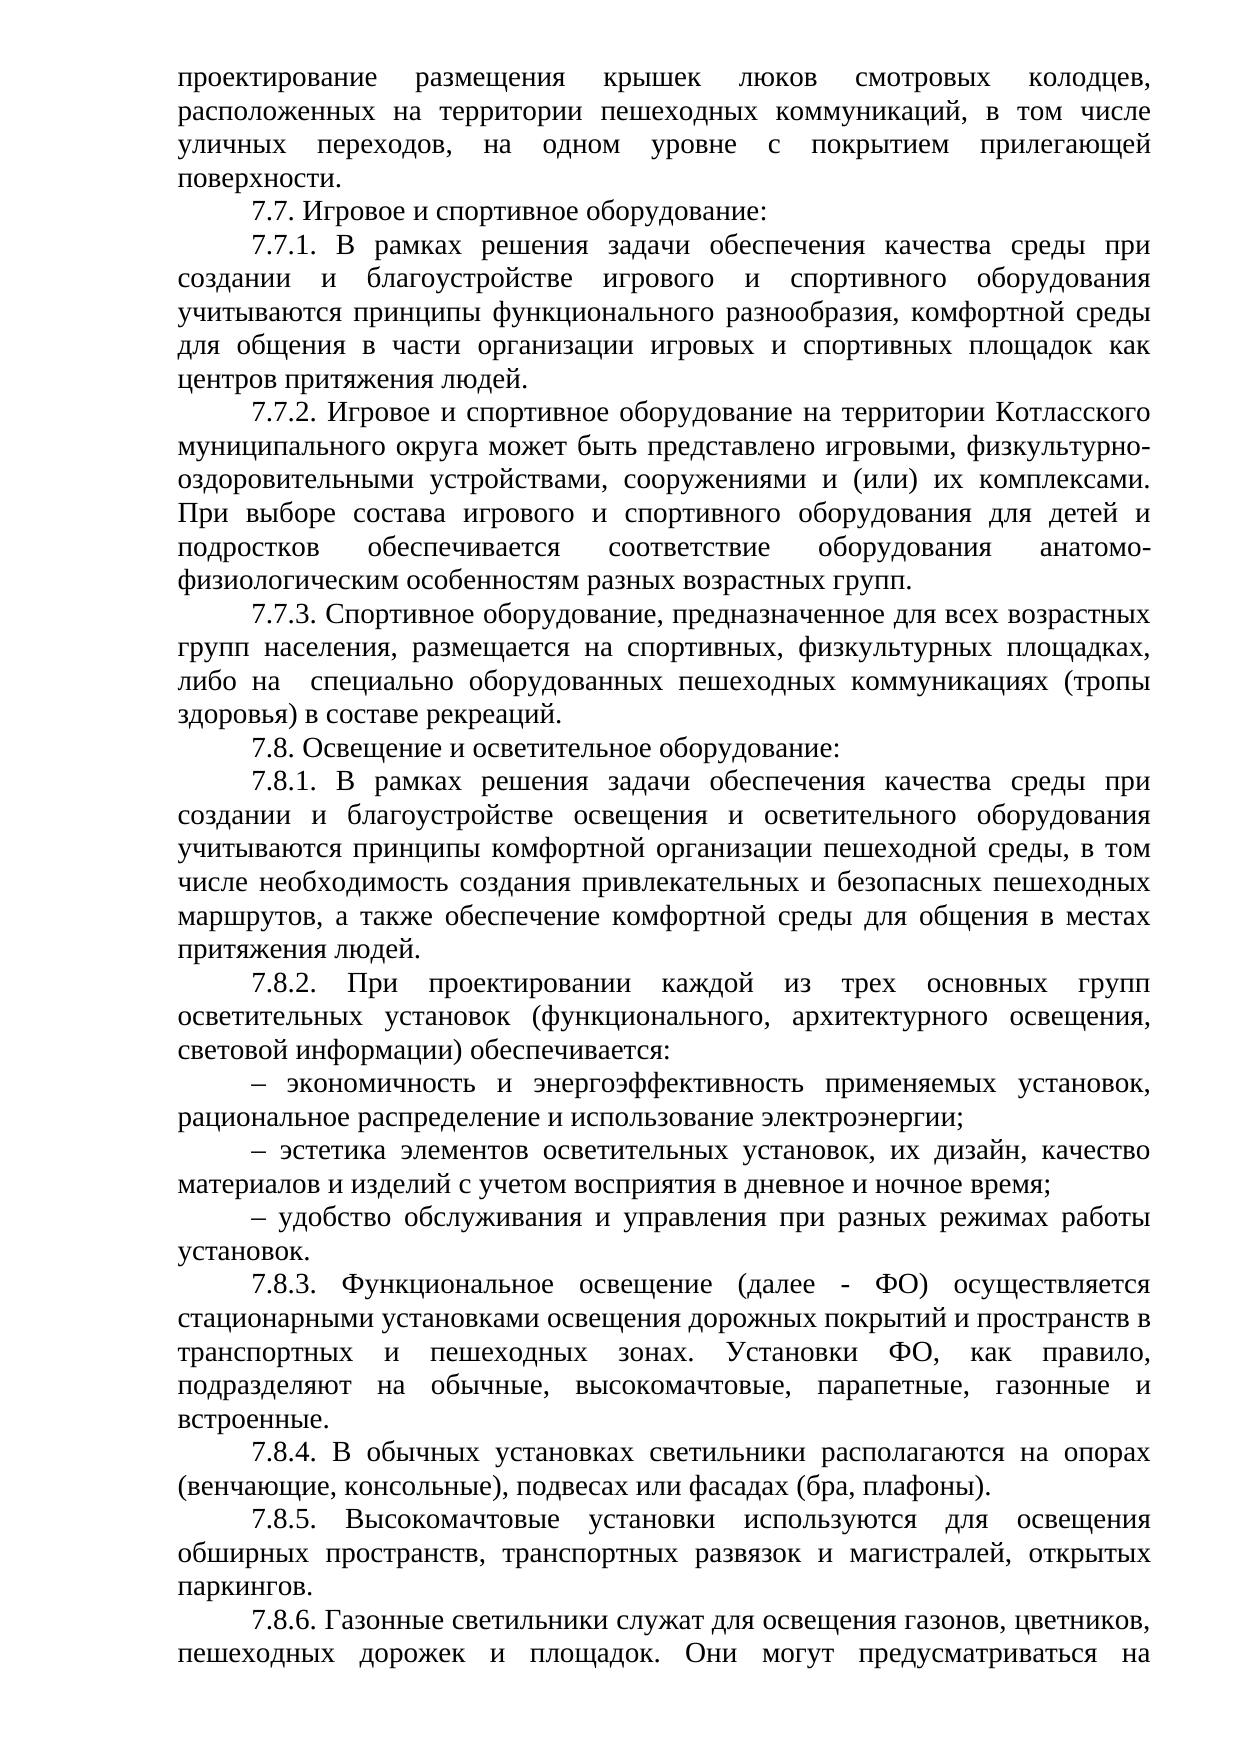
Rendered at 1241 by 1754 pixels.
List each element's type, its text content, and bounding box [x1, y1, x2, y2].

text 7.8.5. Высокомачтовые установки используются для освещения обширных пространств, транспортных развязок и магистралей, открытых паркингов. [177, 1501, 1152, 1602]
text 7.8. Освещение и осветительное оборудование: [177, 730, 1152, 763]
text 7.8.4. В обычных установках светильники располагаются на опорах (венчающие, консольные), подвесах или фасадах (бра, плафоны). [177, 1434, 1152, 1501]
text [177, 1602, 1152, 1669]
text 7.7.2. Игровое и спортивное оборудование на территории Котласского муниципального округа может быть представлено игровыми, физкультурно-оздоровительными устройствами, сооружениями и (или) их комплексами. При выборе состава игрового и спортивного оборудования для детей и подростков обеспечивается соответствие оборудования анатомо-физиологическим особенностям разных возрастных групп. [177, 394, 1152, 596]
text 7.7.1. В рамках решения задачи обеспечения качества среды при создании и благоустройстве игрового и спортивного оборудования учитываются принципы функционального разнообразия, комфортной среды для общения в части организации игровых и спортивных площадок как центров притяжения людей. [177, 227, 1152, 394]
text – экономичность и энергоэффективность применяемых установок, рациональное распределение и использование электроэнергии; [177, 1065, 1152, 1132]
text 7.8.2. При проектировании каждой из трех основных групп осветительных установок (функционального, архитектурного освещения, световой информации) обеспечивается: [177, 965, 1152, 1065]
text 7.7.3. Спортивное оборудование, предназначенное для всех возрастных групп населения, размещается на спортивных, физкультурных площадках, либо на специально оборудованных пешеходных коммуникациях (тропы здоровья) в составе рекреаций. [177, 596, 1152, 730]
text 7.8.3. Функциональное освещение (далее - ФО) осуществляется стационарными установками освещения дорожных покрытий и пространств в транспортных и пешеходных зонах. Установки ФО, как правило, подразделяют на обычные, высокомачтовые, парапетные, газонные и встроенные. [177, 1267, 1152, 1434]
text – эстетика элементов осветительных установок, их дизайн, качество материалов и изделий с учетом восприятия в дневное и ночное время; [177, 1132, 1152, 1199]
text – удобство обслуживания и управления при разных режимах работы установок. [177, 1199, 1152, 1267]
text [177, 59, 1152, 193]
text 7.7. Игровое и спортивное оборудование: [177, 193, 1152, 227]
text 7.8.1. В рамках решения задачи обеспечения качества среды при создании и благоустройстве освещения и осветительного оборудования учитываются принципы комфортной организации пешеходной среды, в том числе необходимость создания привлекательных и безопасных пешеходных маршрутов, а также обеспечение комфортной среды для общения в местах притяжения людей. [177, 763, 1152, 965]
